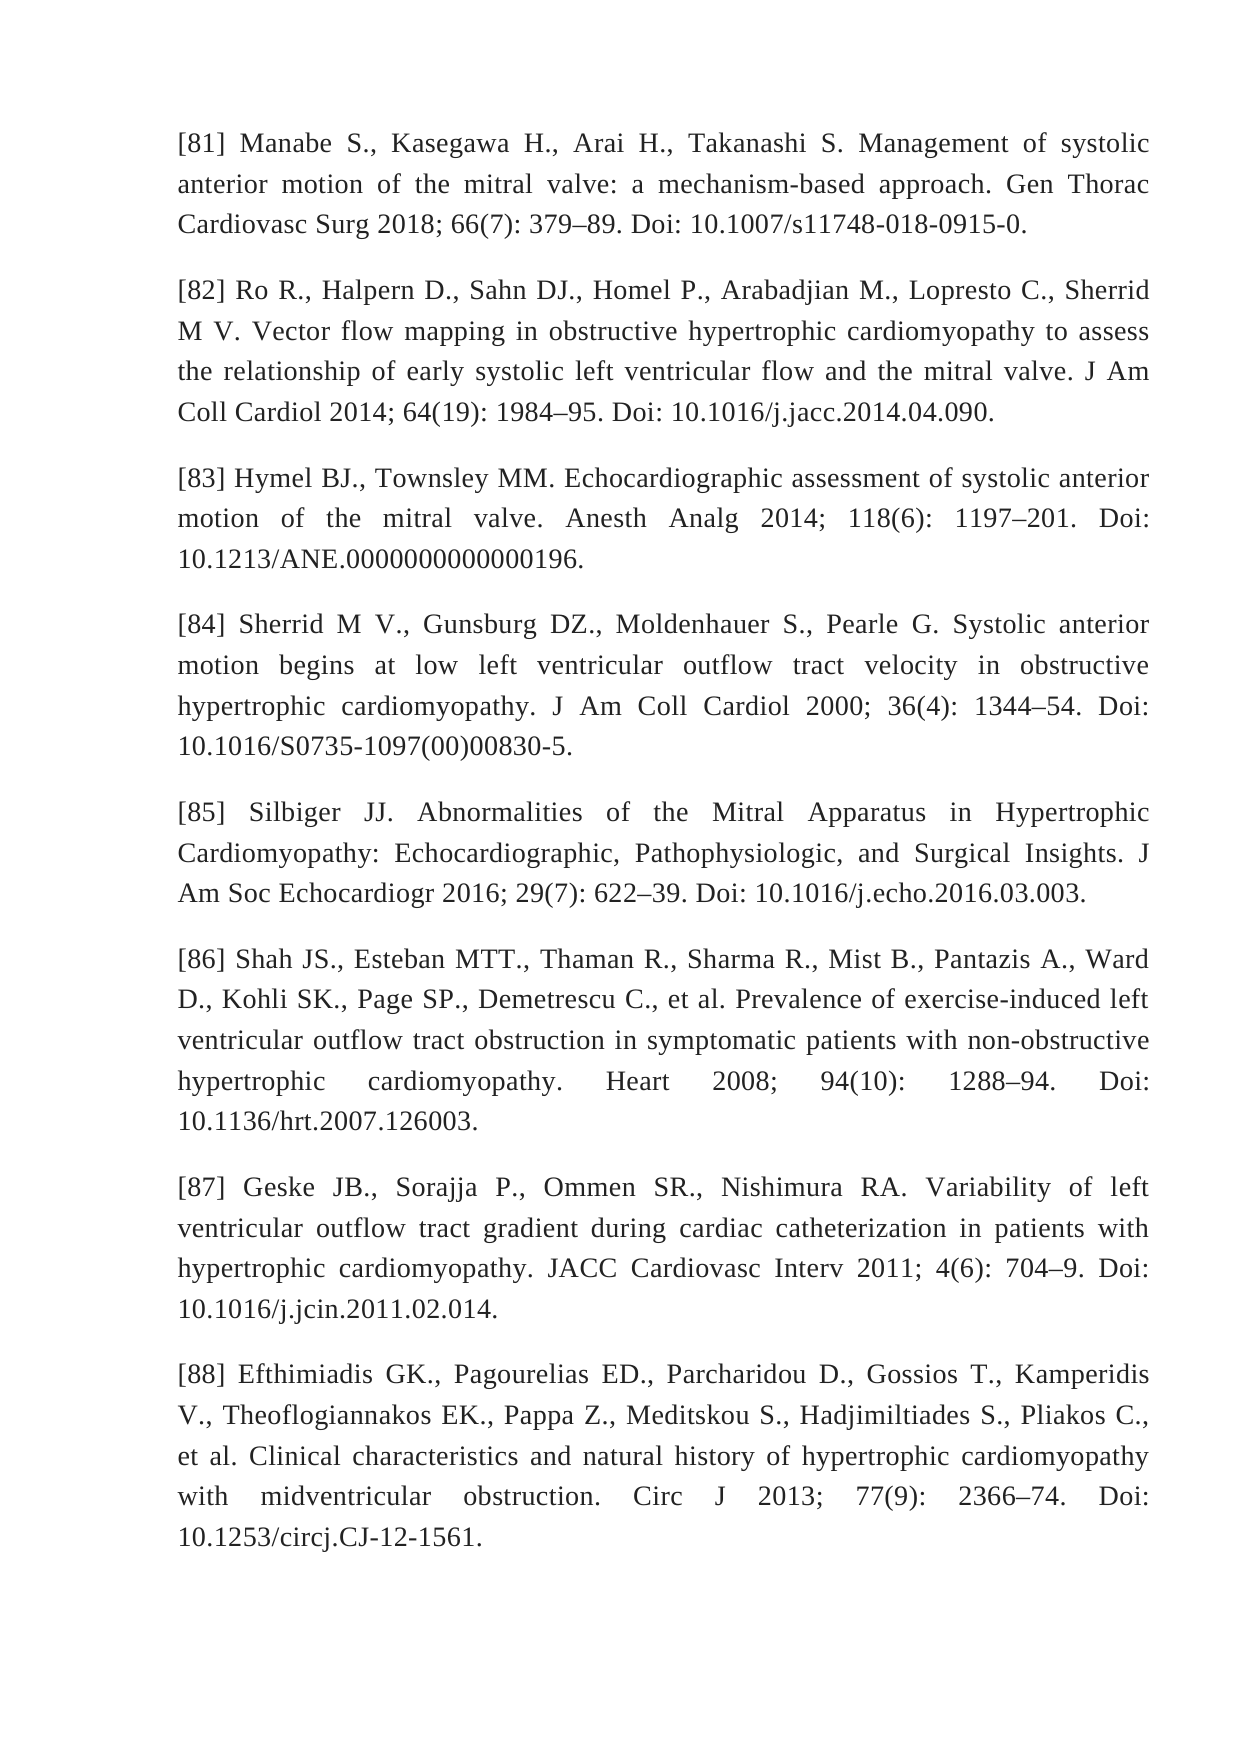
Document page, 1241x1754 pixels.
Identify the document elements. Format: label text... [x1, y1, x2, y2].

text [82] Ro R., Halpern D., Sahn DJ., Homel P., Arabadjian M., Lopresto C., Sherrid M V. Vector flow mapping in obstructive hypertrophic cardiomyopathy to assess the relationship of early systolic left ventricular flow and the mitral valve. J Am Coll Cardiol 2014; 64(19): 1984–95. Doi: 10.1016/j.jacc.2014.04.090. [177, 265, 1152, 427]
text [87] Geske JB., Sorajja P., Ommen SR., Nishimura RA. Variability of left ventricular outflow tract gradient during cardiac catheterization in patients with hypertrophic cardiomyopathy. JACC Cardiovasc Interv 2011; 4(6): 704–9. Doi: 10.1016/j.jcin.2011.02.014. [177, 1162, 1152, 1324]
text [81] Manabe S., Kasegawa H., Arai H., Takanashi S. Management of systolic anterior motion of the mitral valve: a mechanism-based approach. Gen Thorac Cardiovasc Surg 2018; 66(7): 379–89. Doi: 10.1007/s11748-018-0915-0. [177, 118, 1152, 240]
text [83] Hymel BJ., Townsley MM. Echocardiographic assessment of systolic anterior motion of the mitral valve. Anesth Analg 2014; 118(6): 1197–201. Doi: 10.1213/ANE.0000000000000196. [177, 452, 1152, 574]
text [88] Efthimiadis GK., Pagourelias ED., Parcharidou D., Gossios T., Kamperidis V., Theoflogiannakos EK., Pappa Z., Meditskou S., Hadjimiltiades S., Pliakos C., et al. Clinical characteristics and natural history of hypertrophic cardiomyopathy with midventricular obstruction. Circ J 2013; 77(9): 2366–74. Doi: 10.1253/circj.CJ-12-1561. [177, 1349, 1152, 1552]
text [84] Sherrid M V., Gunsburg DZ., Moldenhauer S., Pearle G. Systolic anterior motion begins at low left ventricular outflow tract velocity in obstructive hypertrophic cardiomyopathy. J Am Coll Cardiol 2000; 36(4): 1344–54. Doi: 10.1016/S0735-1097(00)00830-5. [177, 599, 1152, 762]
text [86] Shah JS., Esteban MTT., Thaman R., Sharma R., Mist B., Pantazis A., Ward D., Kohli SK., Page SP., Demetrescu C., et al. Prevalence of exercise-induced left ventricular outflow tract obstruction in symptomatic patients with non-obstructive hypertrophic cardiomyopathy. Heart 2008; 94(10): 1288–94. Doi: 10.1136/hrt.2007.126003. [177, 934, 1152, 1137]
text [85] Silbiger JJ. Abnormalities of the Mitral Apparatus in Hypertrophic Cardiomyopathy: Echocardiographic, Pathophysiologic, and Surgical Insights. J Am Soc Echocardiogr 2016; 29(7): 622–39. Doi: 10.1016/j.echo.2016.03.003. [177, 787, 1152, 909]
